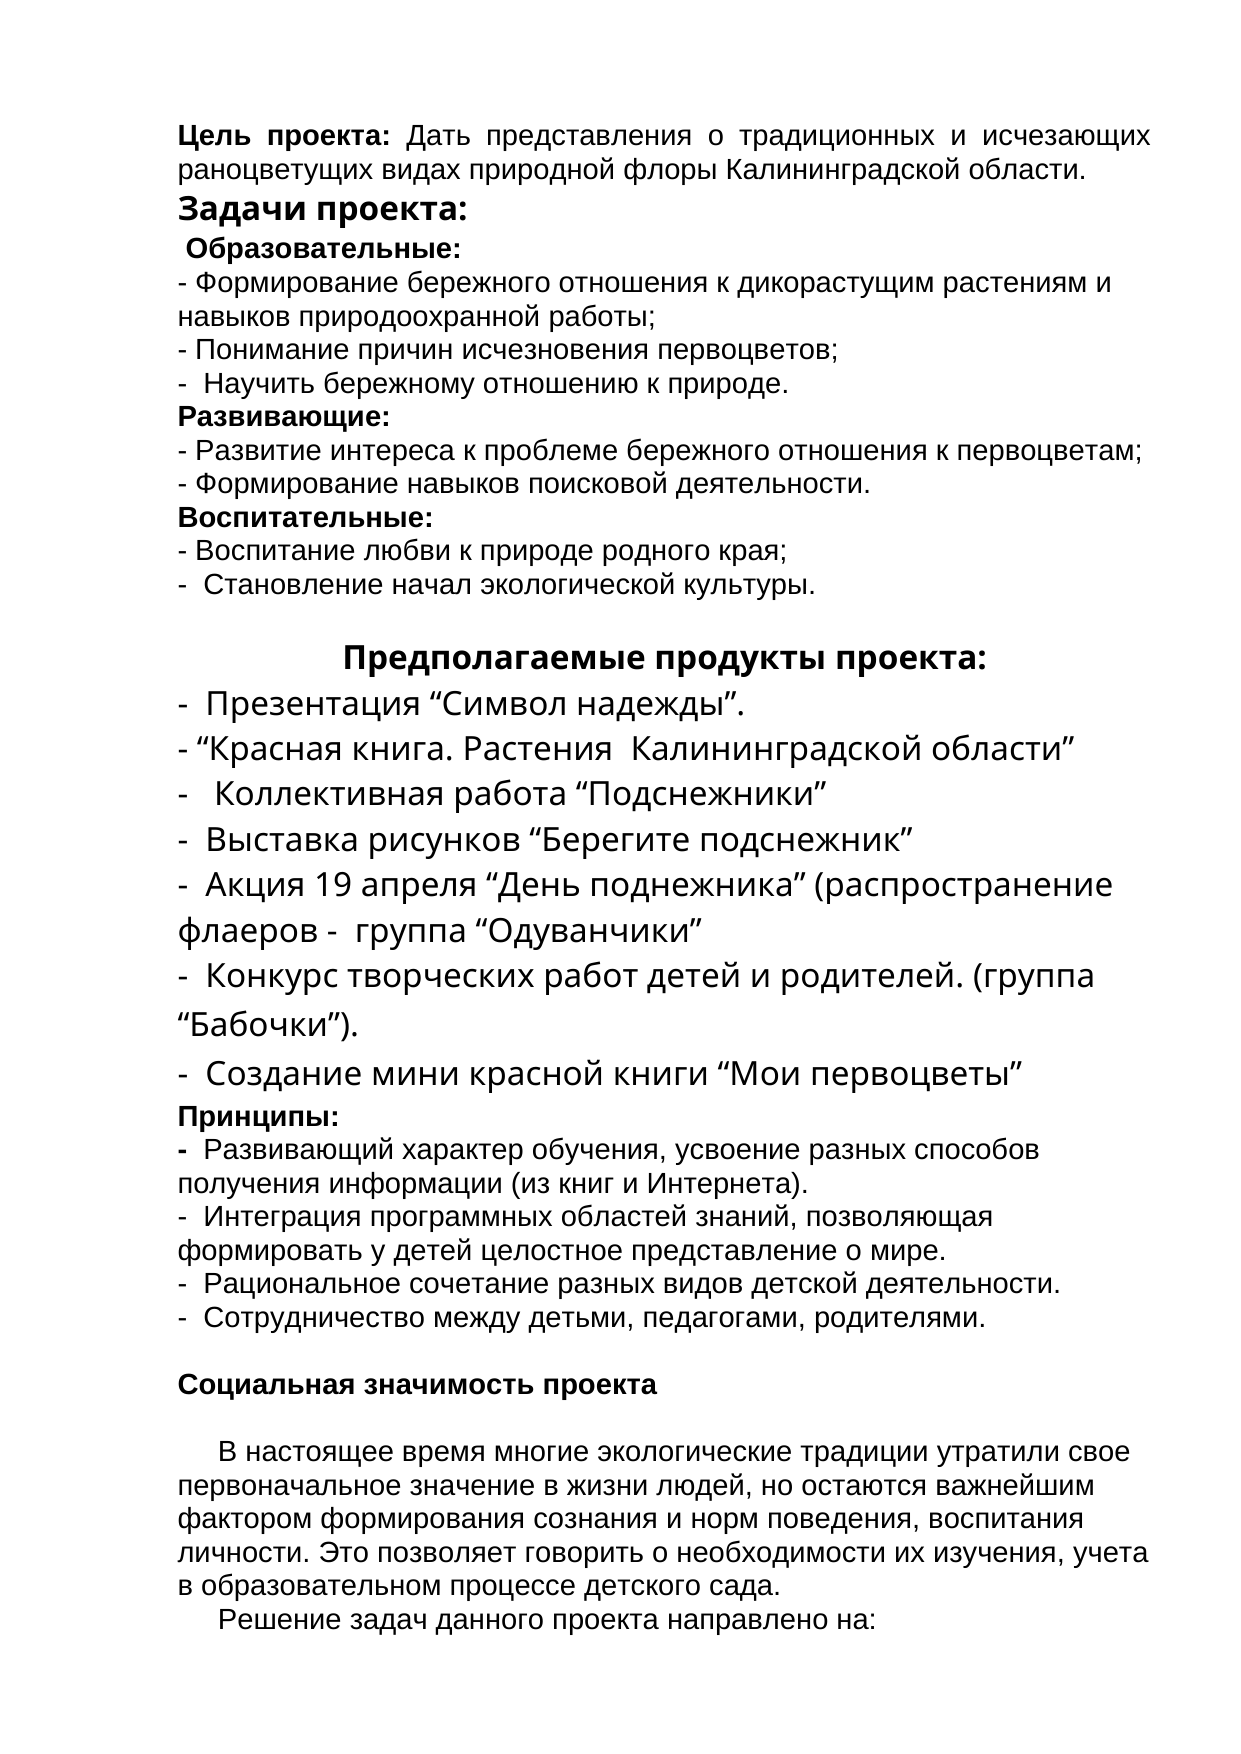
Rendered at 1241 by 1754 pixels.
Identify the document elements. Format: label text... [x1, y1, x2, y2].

text Социальная значимость проекта [177, 1367, 1152, 1401]
text Принципы: [177, 1099, 1152, 1132]
text - Интеграция программных областей знаний, позволяющая формировать у детей целостное представление о мире. [177, 1199, 1152, 1266]
text Решение задач данного проекта направлено на: [177, 1602, 1152, 1635]
text - Научить бережному отношению к природе. [177, 366, 1152, 399]
text - Формирование бережного отношения к дикорастущим растениям и навыков природоохранной работы; [177, 265, 1152, 332]
text Образовательные: [177, 231, 1152, 265]
text В настоящее время многие экологические традиции утратили свое первоначальное значение в жизни людей, но остаются важнейшим фактором формирования сознания и норм поведения, воспитания личности. Это позволяет говорить о необходимости их изучения, учета в образовательном процессе детского сада. [177, 1434, 1152, 1602]
text Задачи проекта: [177, 185, 1152, 231]
text - Выставка рисунков “Берегите подснежник” [177, 816, 1152, 861]
text - Рациональное сочетание разных видов детской деятельности. [177, 1266, 1152, 1300]
text - Воспитание любви к природе родного края; [177, 533, 1152, 567]
text - Сотрудничество между детьми, педагогами, родителями. [177, 1300, 1152, 1333]
text - Акция 19 апреля “День поднежника” (распространение флаеров - группа “Одуванчики” [177, 861, 1152, 952]
text - Конкурс творческих работ детей и родителей. (группа “Бабочки”). [177, 952, 1152, 1046]
text - Развитие интереса к проблеме бережного отношения к первоцветам; [177, 433, 1152, 466]
text Развивающие: [177, 399, 1152, 433]
text - Создание мини красной книги “Мои первоцветы” [177, 1050, 1152, 1095]
text Цель проекта: Дать представления о традиционных и исчезающих раноцветущих видах природной флоры Калининградской области. [177, 118, 1152, 185]
text - Презентация “Символ надежды”. [177, 679, 1152, 725]
text Воспитательные: [177, 500, 1152, 533]
text Предполагаемые продукты проекта: [177, 634, 1152, 679]
text - “Красная книга. Растения Калининградской области” [177, 725, 1152, 770]
text - Развивающий характер обучения, усвоение разных способов получения информации (из книг и Интернета). [177, 1132, 1152, 1199]
text - Становление начал экологической культуры. [177, 567, 1152, 600]
text - Коллективная работа “Подснежники” [177, 770, 1152, 816]
text - Понимание причин исчезновения первоцветов; [177, 332, 1152, 366]
text - Формирование навыков поисковой деятельности. [177, 466, 1152, 500]
